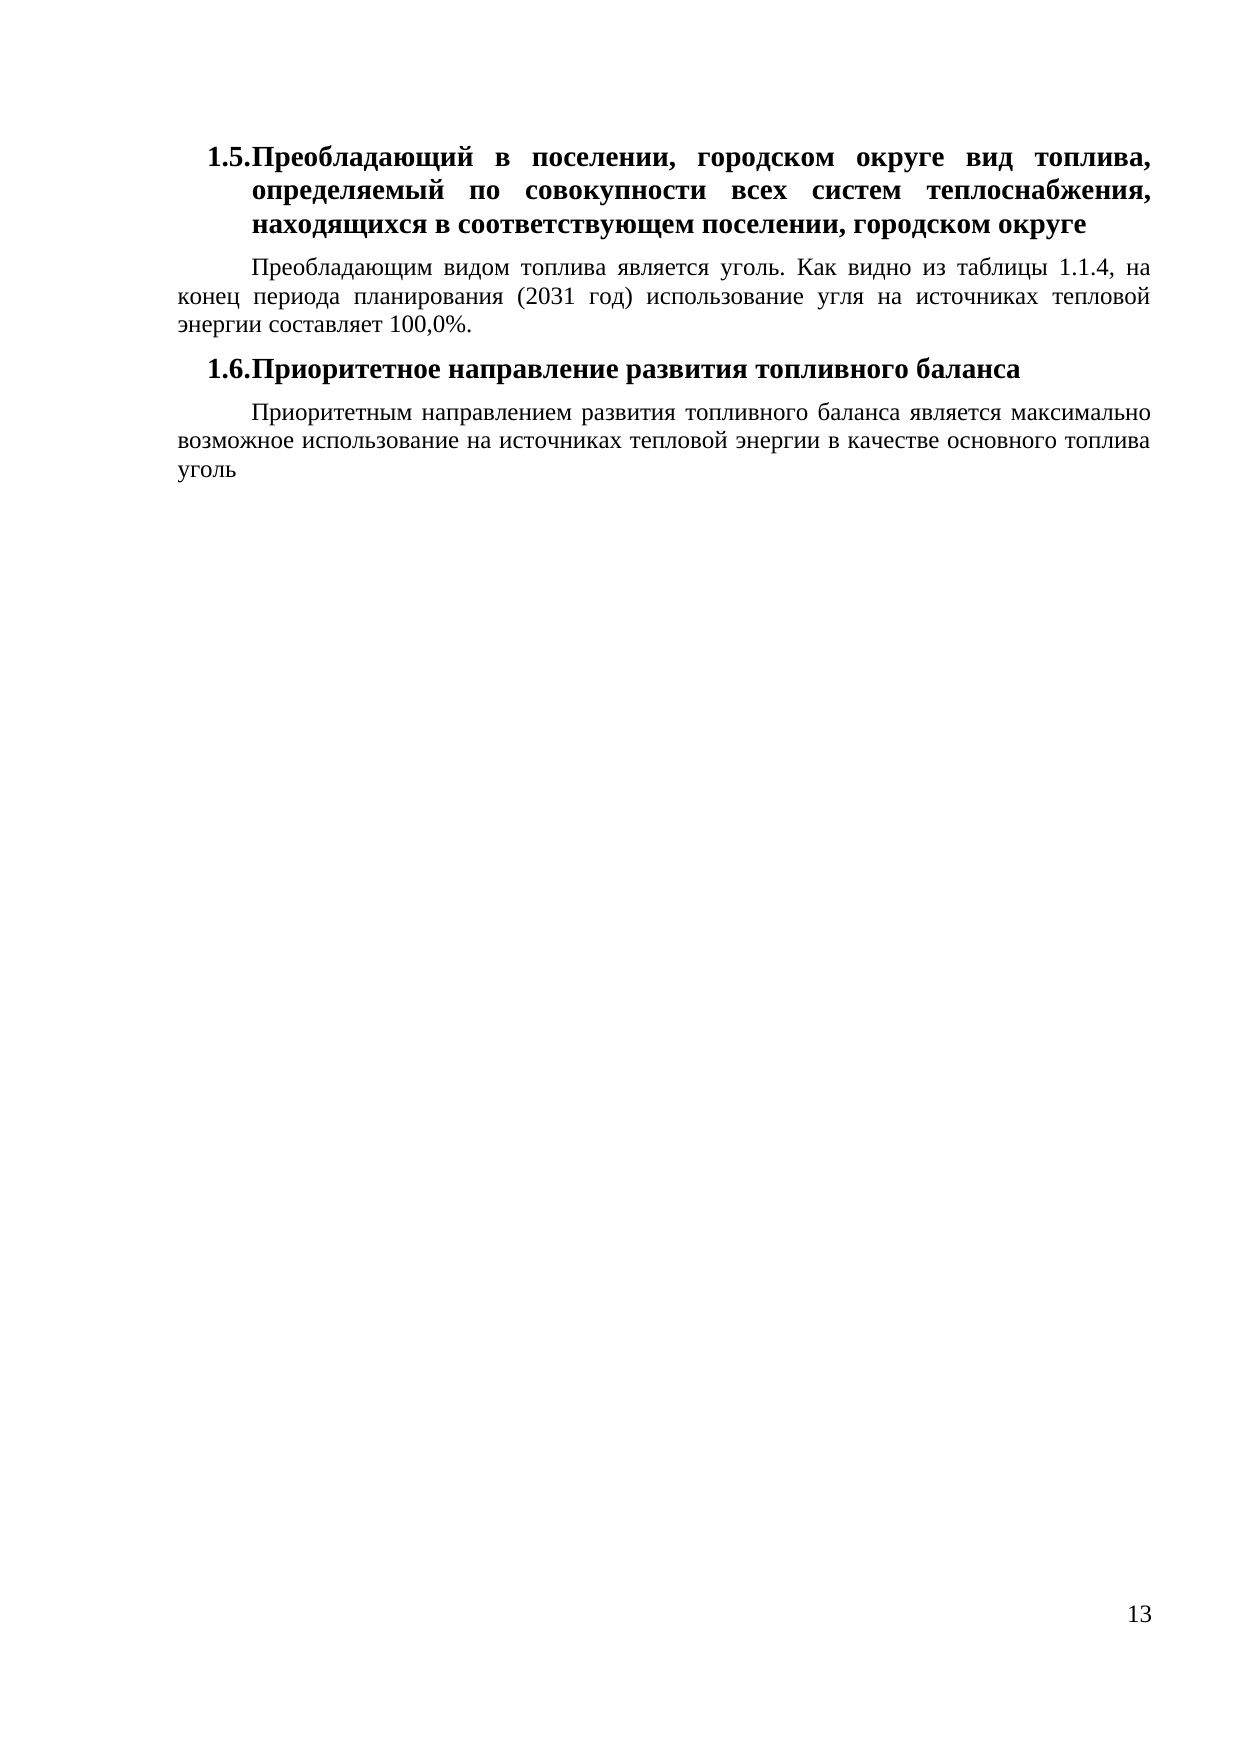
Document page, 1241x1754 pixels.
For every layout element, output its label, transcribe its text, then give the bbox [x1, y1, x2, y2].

text Приоритетным направлением развития топливного баланса является максимально возможное использование на источниках тепловой энергии в качестве основного топлива уголь [177, 397, 1152, 483]
list Преобладающий в поселении, городском округе вид топлива, определяемый по совокупности всех систем теплоснабжения, находящихся в соответствующем поселении, городском округе [207, 139, 1152, 239]
text Преобладающим видом топлива является уголь. Как видно из таблицы 1.1.4, на конец периода планирования (2031 год) использование угля на источниках тепловой энергии составляет 100,0%. [177, 252, 1152, 338]
list Приоритетное направление развития топливного баланса [207, 351, 1152, 384]
